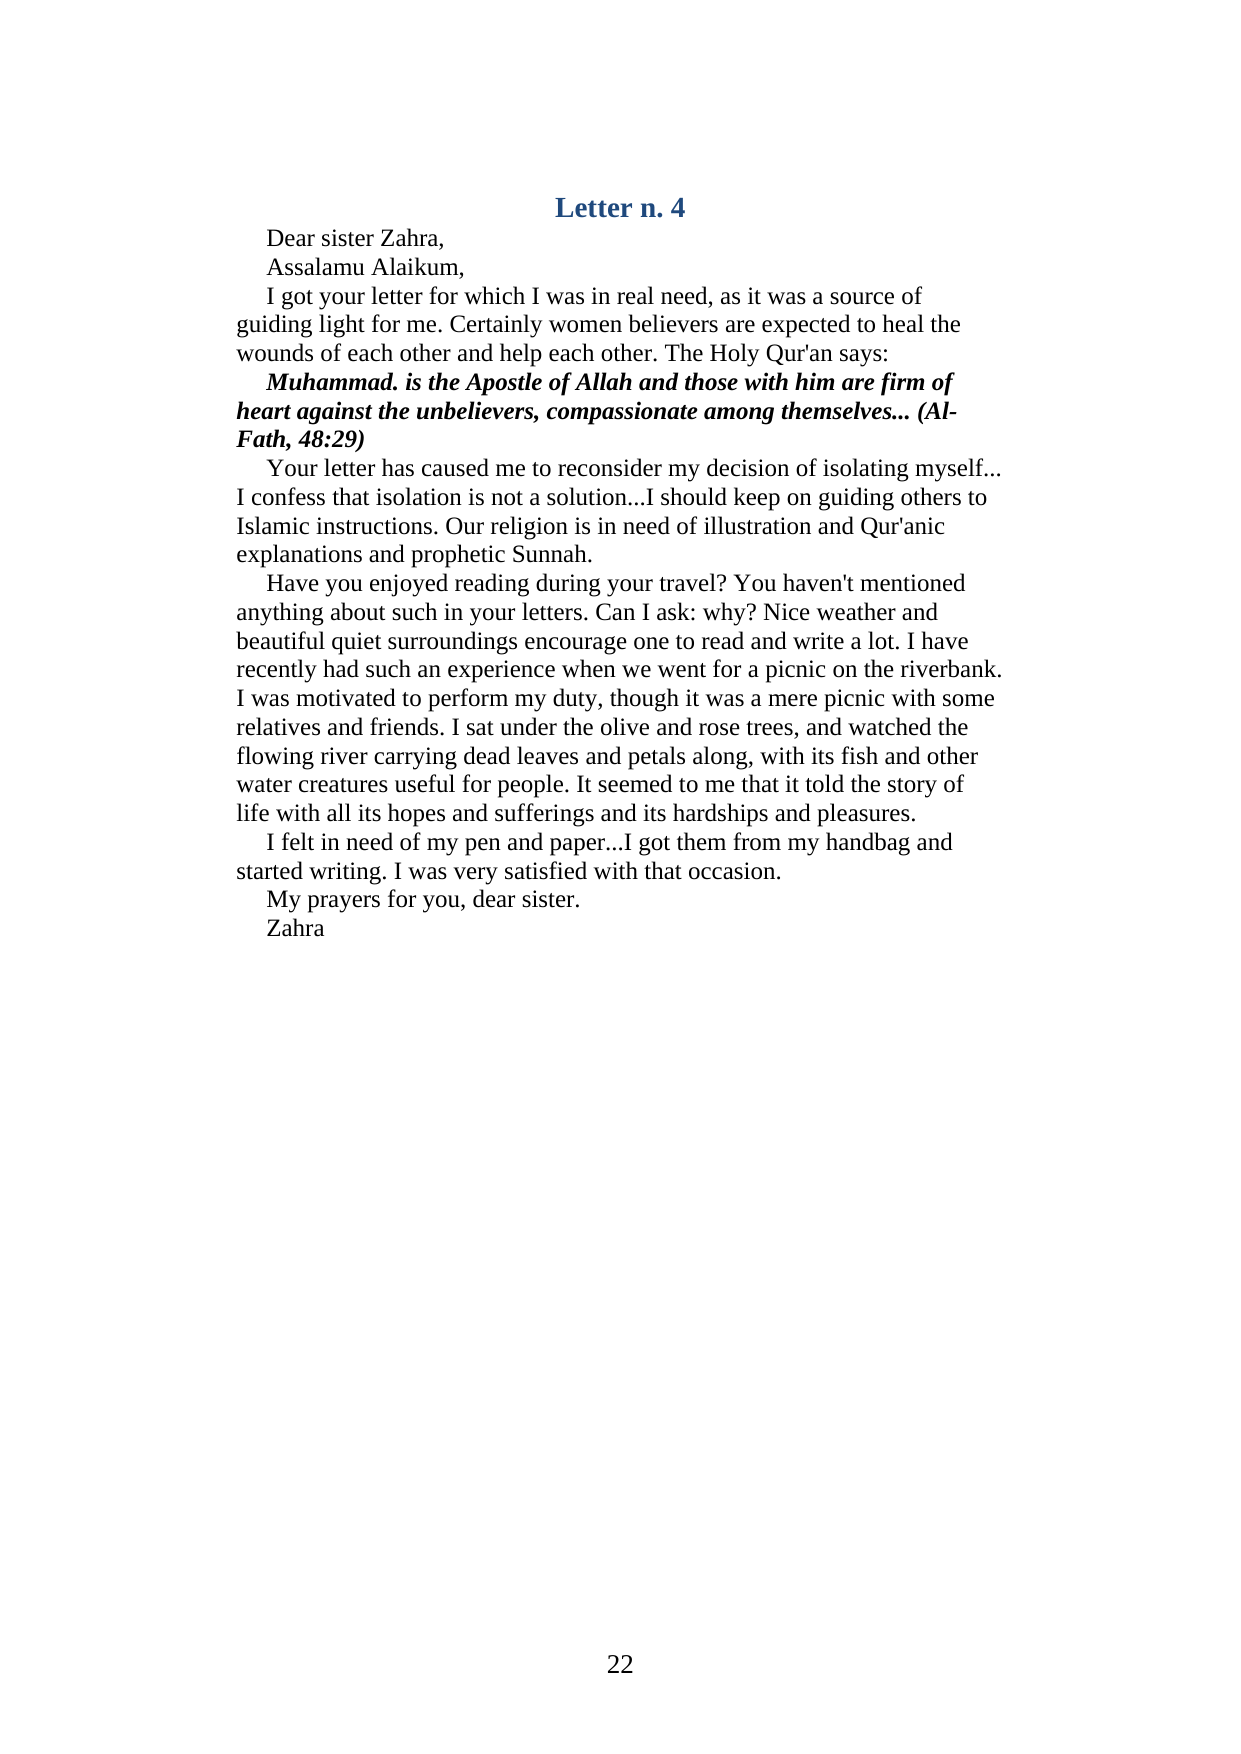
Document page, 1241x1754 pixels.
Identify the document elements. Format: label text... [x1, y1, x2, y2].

text Dear sister Zahra, [236, 223, 1004, 252]
text I felt in need of my pen and paper...I got them from my handbag and started writing. I was very satisfied with that occasion. [236, 827, 1004, 884]
text My prayers for you, dear sister. [236, 884, 1004, 913]
text Muhammad. is the Apostle of Allah and those with him are firm of heart against the unbelievers, compassionate among themselves... (Al-Fath, 48:29) [236, 367, 1004, 453]
text Your letter has caused me to reconsider my decision of isolating myself... I confess that isolation is not a solution...I should keep on guiding others to Islamic instructions. Our religion is in need of illustration and Qur'anic explanations and prophetic Sunnah. [236, 453, 1004, 568]
text Assalamu Alaikum, [236, 252, 1004, 281]
subtitle Letter n. 4 [236, 190, 1004, 223]
text Have you enjoyed reading during your travel? You haven't mentioned anything about such in your letters. Can I ask: why? Nice weather and beautiful quiet surroundings encourage one to read and write a lot. I have recently had such an experience when we went for a picnic on the riverbank. I was motivated to perform my duty, though it was a mere picnic with some relatives and friends. I sat under the olive and rose trees, and watched the flowing river carrying dead leaves and petals along, with its fish and other water creatures useful for people. It seemed to me that it told the story of life with all its hopes and sufferings and its hardships and pleasures. [236, 568, 1004, 827]
text Zahra [236, 913, 1004, 942]
text I got your letter for which I was in real need, as it was a source of guiding light for me. Certainly women believers are expected to heal the wounds of each other and help each other. The Holy Qur'an says: [236, 281, 1004, 367]
